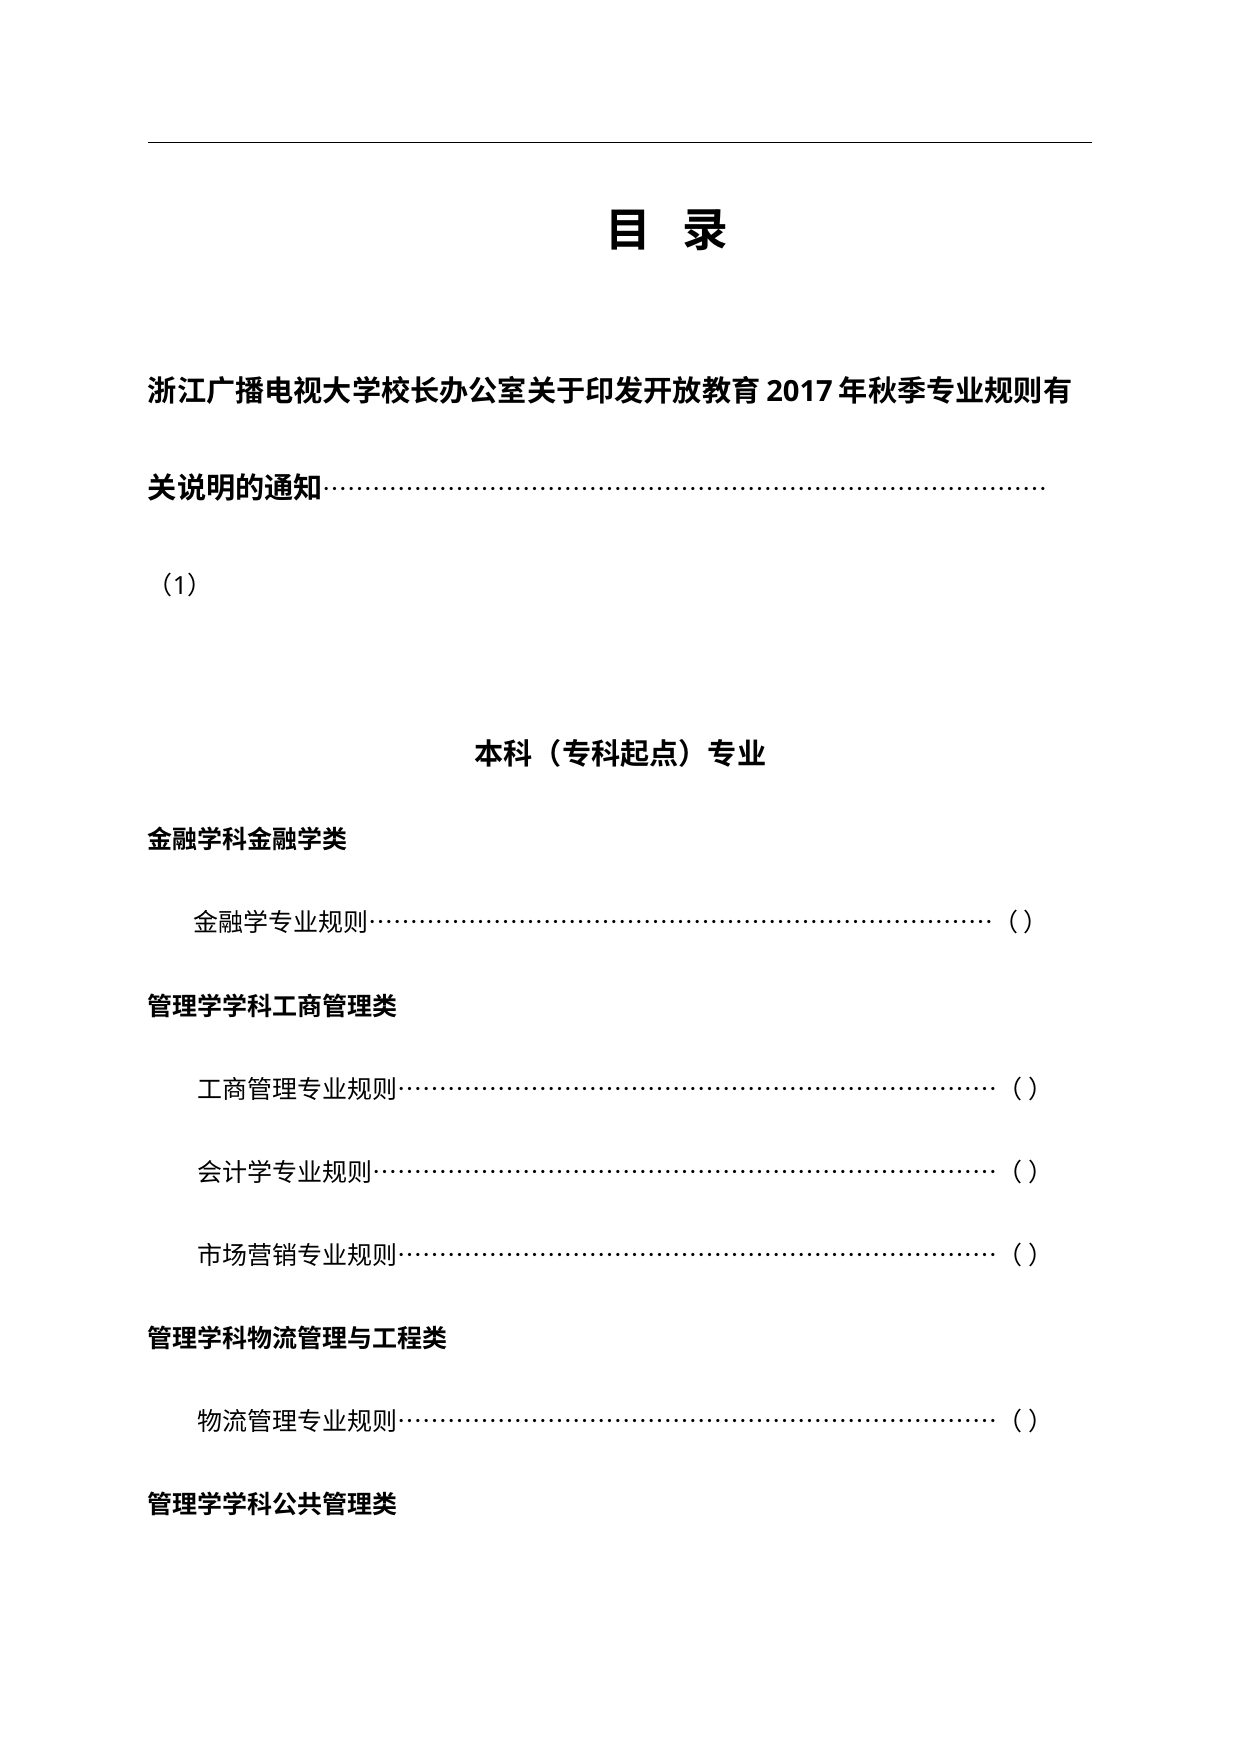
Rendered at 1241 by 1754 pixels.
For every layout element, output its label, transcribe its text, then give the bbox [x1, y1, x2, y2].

text 浙江广播电视大学校长办公室关于印发开放教育2017年秋季专业规则有关说明的通知……………………………………………………………………………（1） [148, 356, 1092, 616]
text 金融学科金融学类 [148, 805, 1092, 870]
text 管理学学科公共管理类 [148, 1470, 1092, 1535]
text 金融学专业规则…………………………………………………………………（ ） [193, 888, 1092, 953]
text 工商管理专业规则………………………………………………………………（ ） [148, 1055, 1092, 1120]
text 管理学学科工商管理类 [148, 972, 1092, 1037]
text 本科（专科起点）专业 [148, 719, 1092, 784]
text 会计学专业规则…………………………………………………………………（ ） [148, 1138, 1092, 1203]
text 物流管理专业规则………………………………………………………………（ ） [198, 1387, 1092, 1452]
text 市场营销专业规则………………………………………………………………（ ） [198, 1221, 1092, 1286]
text 管理学科物流管理与工程类 [148, 1304, 1092, 1369]
text 目 录 [251, 178, 990, 276]
